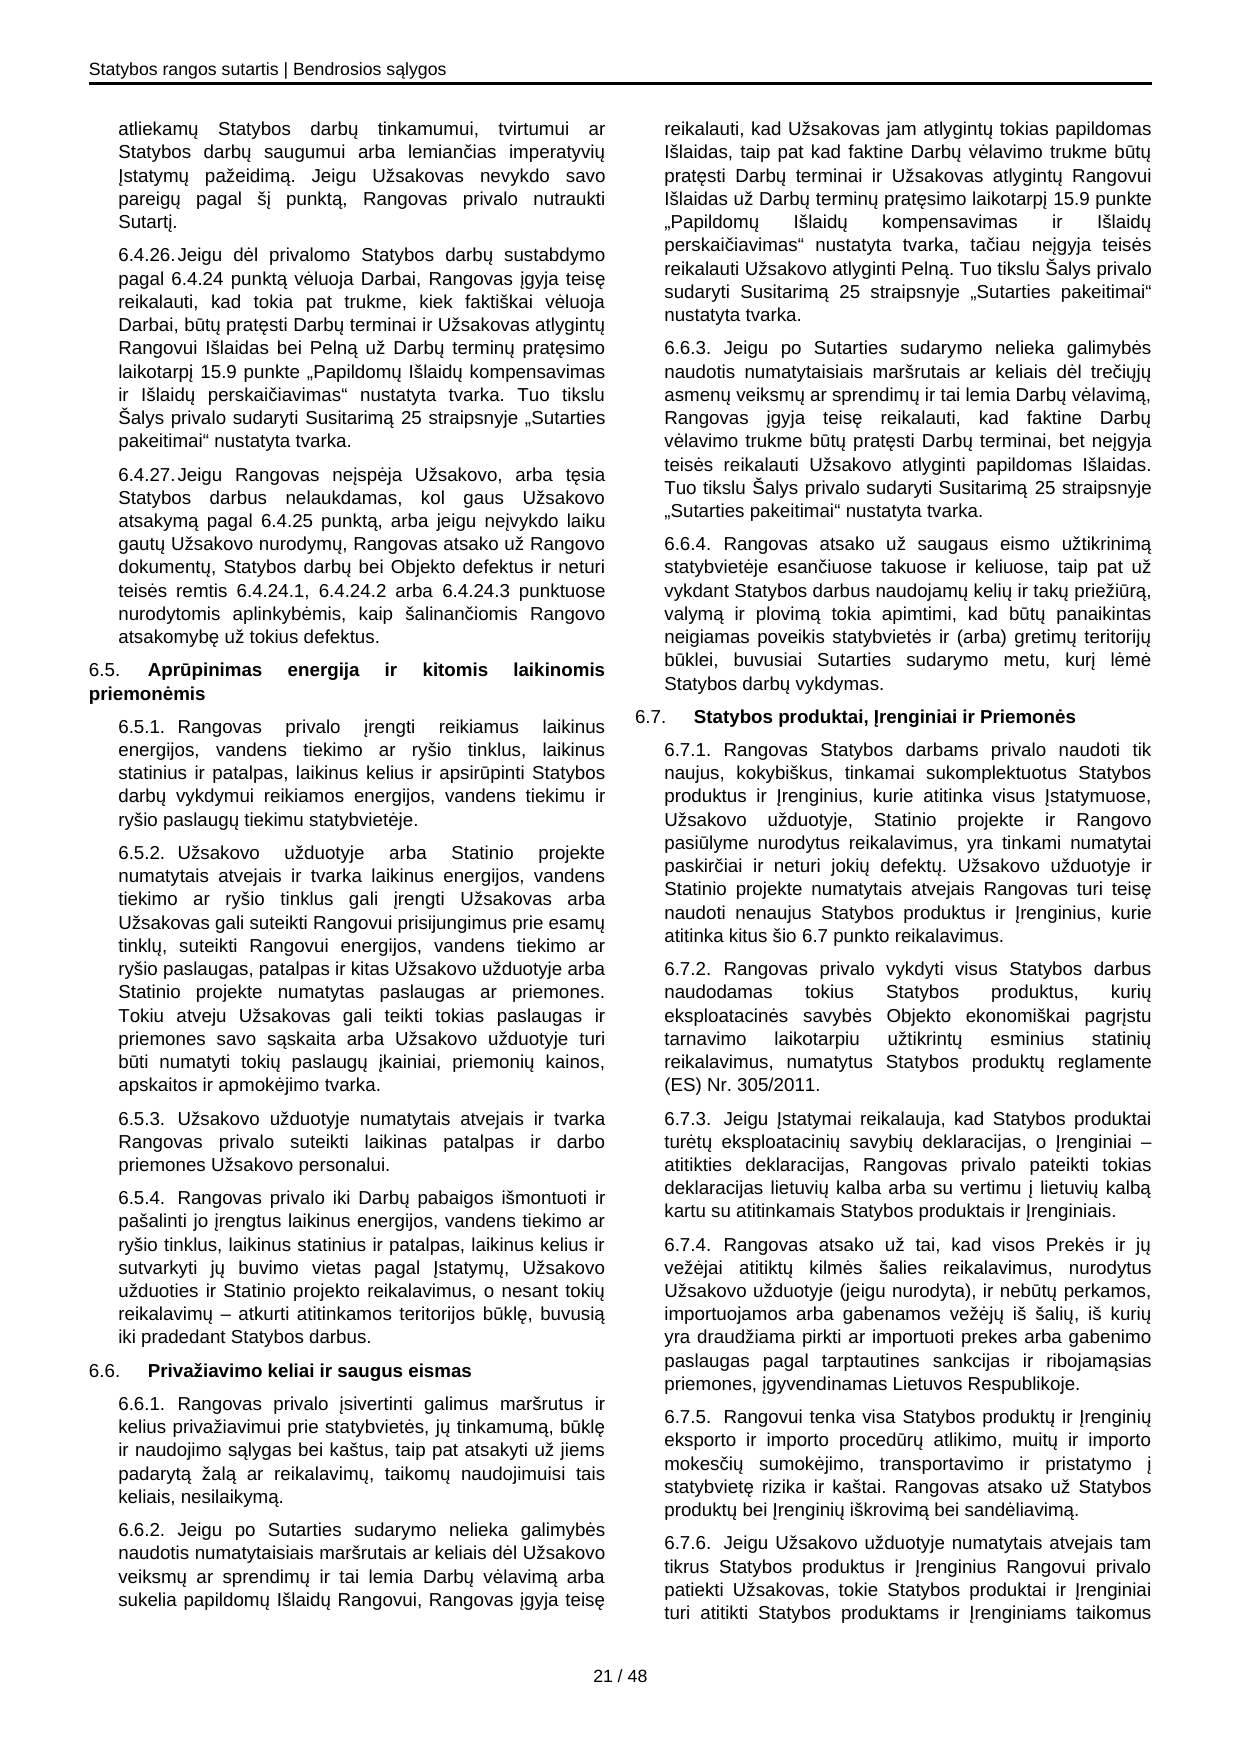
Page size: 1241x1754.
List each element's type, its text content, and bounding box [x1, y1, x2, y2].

list Rangovui tenka visa Statybos produktų ir Įrenginių eksporto ir importo procedūrų atlikimo, muitų ir importo mokesčių sumokėjimo, transportavimo ir pristatymo į statybvietę rizika ir kaštai. Rangovas atsako už Statybos produktų bei Įrenginių iškrovimą bei sandėliavimą. [664, 1406, 1152, 1521]
list Jeigu po Sutarties sudarymo nelieka galimybės naudotis numatytaisiais maršrutais ar keliais dėl Užsakovo veiksmų ar sprendimų ir tai lemia Darbų vėlavimą arba sukelia papildomų Išlaidų Rangovui, Rangovas įgyja teisę reikalauti, kad Užsakovas jam atlygintų tokias papildomas Išlaidas, taip pat kad faktine Darbų vėlavimo trukme būtų pratęsti Darbų terminai ir Užsakovas atlygintų Rangovui Išlaidas už Darbų terminų pratęsimo laikotarpį 15.9 punkte „Papildomų Išlaidų kompensavimas ir Išlaidų perskaičiavimas“ nustatyta tvarka, tačiau neįgyja teisės reikalauti Užsakovo atlyginti Pelną. Tuo tikslu Šalys privalo sudaryti Susitarimą 25 straipsnyje „Sutarties pakeitimai“ nustatyta tvarka. [118, 1519, 605, 1610]
list Rangovas privalo iki Darbų pabaigos išmontuoti ir pašalinti jo įrengtus laikinus energijos, vandens tiekimo ar ryšio tinklus, laikinus statinius ir patalpas, laikinus kelius ir sutvarkyti jų buvimo vietas pagal Įstatymų, Užsakovo užduoties ir Statinio projekto reikalavimus, o nesant tokių reikalavimų – atkurti atitinkamos teritorijos būklę, buvusią iki pradedant Statybos darbus. [118, 1187, 605, 1348]
list Rangovas atsako už saugaus eismo užtikrinimą statybvietėje esančiuose takuose ir keliuose, taip pat už vykdant Statybos darbus naudojamų kelių ir takų priežiūrą, valymą ir plovimą tokia apimtimi, kad būtų panaikintas neigiamas poveikis statybvietės ir (arba) gretimų teritorijų būklei, buvusiai Sutarties sudarymo metu, kurį lėmė Statybos darbų vykdymas. [664, 533, 1152, 694]
list Rangovas privalo įrengti reikiamus laikinus energijos, vandens tiekimo ar ryšio tinklus, laikinus statinius ir patalpas, laikinus kelius ir apsirūpinti Statybos darbų vykdymui reikiamos energijos, vandens tiekimu ir ryšio paslaugų tiekimu statybvietėje. [118, 716, 605, 830]
subtitle Aprūpinimas energija ir kitomis laikinomis priemonėmis [89, 659, 605, 704]
list Jeigu Įstatymai reikalauja, kad Statybos produktai turėtų eksploatacinių savybių deklaracijas, o Įrenginiai – atitikties deklaracijas, Rangovas privalo pateikti tokias deklaracijas lietuvių kalba arba su vertimu į lietuvių kalbą kartu su atitinkamais Statybos produktais ir Įrenginiais. [664, 1107, 1152, 1222]
subtitle Statybos produktai, Įrenginiai ir Priemonės [635, 706, 1152, 727]
list Užsakovo užduotyje numatytais atvejais ir tvarka Rangovas privalo suteikti laikinas patalpas ir darbo priemones Užsakovo personalui. [118, 1107, 605, 1175]
list Jeigu po Sutarties sudarymo nelieka galimybės naudotis numatytaisiais maršrutais ar keliais dėl trečiųjų asmenų veiksmų ar sprendimų ir tai lemia Darbų vėlavimą, Rangovas įgyja teisę reikalauti, kad faktine Darbų vėlavimo trukme būtų pratęsti Darbų terminai, bet neįgyja teisės reikalauti Užsakovo atlyginti papildomas Išlaidas. Tuo tikslu Šalys privalo sudaryti Susitarimą 25 straipsnyje „Sutarties pakeitimai“ nustatyta tvarka. [664, 337, 1152, 521]
list Jeigu dėl privalomo Statybos darbų sustabdymo pagal 6.4.24 punktą vėluoja Darbai, Rangovas įgyja teisę reikalauti, kad tokia pat trukme, kiek faktiškai vėluoja Darbai, būtų pratęsti Darbų terminai ir Užsakovas atlygintų Rangovui Išlaidas bei Pelną už Darbų terminų pratęsimo laikotarpį 15.9 punkte „Papildomų Išlaidų kompensavimas ir Išlaidų perskaičiavimas“ nustatyta tvarka. Tuo tikslu Šalys privalo sudaryti Susitarimą 25 straipsnyje „Sutarties pakeitimai“ nustatyta tvarka. [118, 244, 605, 452]
list Jeigu po Sutarties sudarymo nelieka galimybės naudotis numatytaisiais maršrutais ar keliais dėl Užsakovo veiksmų ar sprendimų ir tai lemia Darbų vėlavimą arba sukelia papildomų Išlaidų Rangovui, Rangovas įgyja teisę reikalauti, kad Užsakovas jam atlygintų tokias papildomas Išlaidas, taip pat kad faktine Darbų vėlavimo trukme būtų pratęsti Darbų terminai ir Užsakovas atlygintų Rangovui Išlaidas už Darbų terminų pratęsimo laikotarpį 15.9 punkte „Papildomų Išlaidų kompensavimas ir Išlaidų perskaičiavimas“ nustatyta tvarka, tačiau neįgyja teisės reikalauti Užsakovo atlyginti Pelną. Tuo tikslu Šalys privalo sudaryti Susitarimą 25 straipsnyje „Sutarties pakeitimai“ nustatyta tvarka. [664, 118, 1152, 326]
list Rangovas atsako už tai, kad visos Prekės ir jų vežėjai atitiktų kilmės šalies reikalavimus, nurodytus Užsakovo užduotyje (jeigu nurodyta), ir nebūtų perkamos, importuojamos arba gabenamos vežėjų iš šalių, iš kurių yra draudžiama pirkti ar importuoti prekes arba gabenimo paslaugas pagal tarptautines sankcijas ir ribojamąsias priemones, įgyvendinamas Lietuvos Respublikoje. [664, 1233, 1152, 1394]
list Užsakovo užduotyje arba Statinio projekte numatytais atvejais ir tvarka laikinus energijos, vandens tiekimo ar ryšio tinklus gali įrengti Užsakovas arba Užsakovas gali suteikti Rangovui prisijungimus prie esamų tinklų, suteikti Rangovui energijos, vandens tiekimo ar ryšio paslaugas, patalpas ir kitas Užsakovo užduotyje arba Statinio projekte numatytas paslaugas ar priemones. Tokiu atveju Užsakovas gali teikti tokias paslaugas ir priemones savo sąskaita arba Užsakovo užduotyje turi būti numatyti tokių paslaugų įkainiai, priemonių kainos, apskaitos ir apmokėjimo tvarka. [118, 842, 605, 1096]
list Rangovas privalo vykdyti visus Statybos darbus naudodamas tokius Statybos produktus, kurių eksploatacinės savybės Objekto ekonomiškai pagrįstu tarnavimo laikotarpiu užtikrintų esminius statinių reikalavimus, numatytus Statybos produktų reglamente (ES) Nr. 305/2011. [664, 958, 1152, 1096]
list Jeigu Rangovas neįspėja Užsakovo, arba tęsia Statybos darbus nelaukdamas, kol gaus Užsakovo atsakymą pagal 6.4.25 punktą, arba jeigu neįvykdo laiku gautų Užsakovo nurodymų, Rangovas atsako už Rangovo dokumentų, Statybos darbų bei Objekto defektus ir neturi teisės remtis 6.4.24.1, 6.4.24.2 arba 6.4.24.3 punktuose nurodytomis aplinkybėmis, kaip šalinančiomis Rangovo atsakomybę už tokius defektus. [118, 463, 605, 647]
list Rangovas Statybos darbams privalo naudoti tik naujus, kokybiškus, tinkamai sukomplektuotus Statybos produktus ir Įrenginius, kurie atitinka visus Įstatymuose, Užsakovo užduotyje, Statinio projekte ir Rangovo pasiūlyme nurodytus reikalavimus, yra tinkami numatytai paskirčiai ir neturi jokių defektų. Užsakovo užduotyje ir Statinio projekte numatytais atvejais Rangovas turi teisę naudoti nenaujus Statybos produktus ir Įrenginius, kurie atitinka kitus šio 6.7 punkto reikalavimus. [664, 739, 1152, 946]
subtitle Privažiavimo keliai ir saugus eismas [89, 1359, 605, 1381]
list Rangovas privalo įsivertinti galimus maršrutus ir kelius privažiavimui prie statybvietės, jų tinkamumą, būklę ir naudojimo sąlygas bei kaštus, taip pat atsakyti už jiems padarytą žalą ar reikalavimų, taikomų naudojimuisi tais keliais, nesilaikymą. [118, 1393, 605, 1507]
